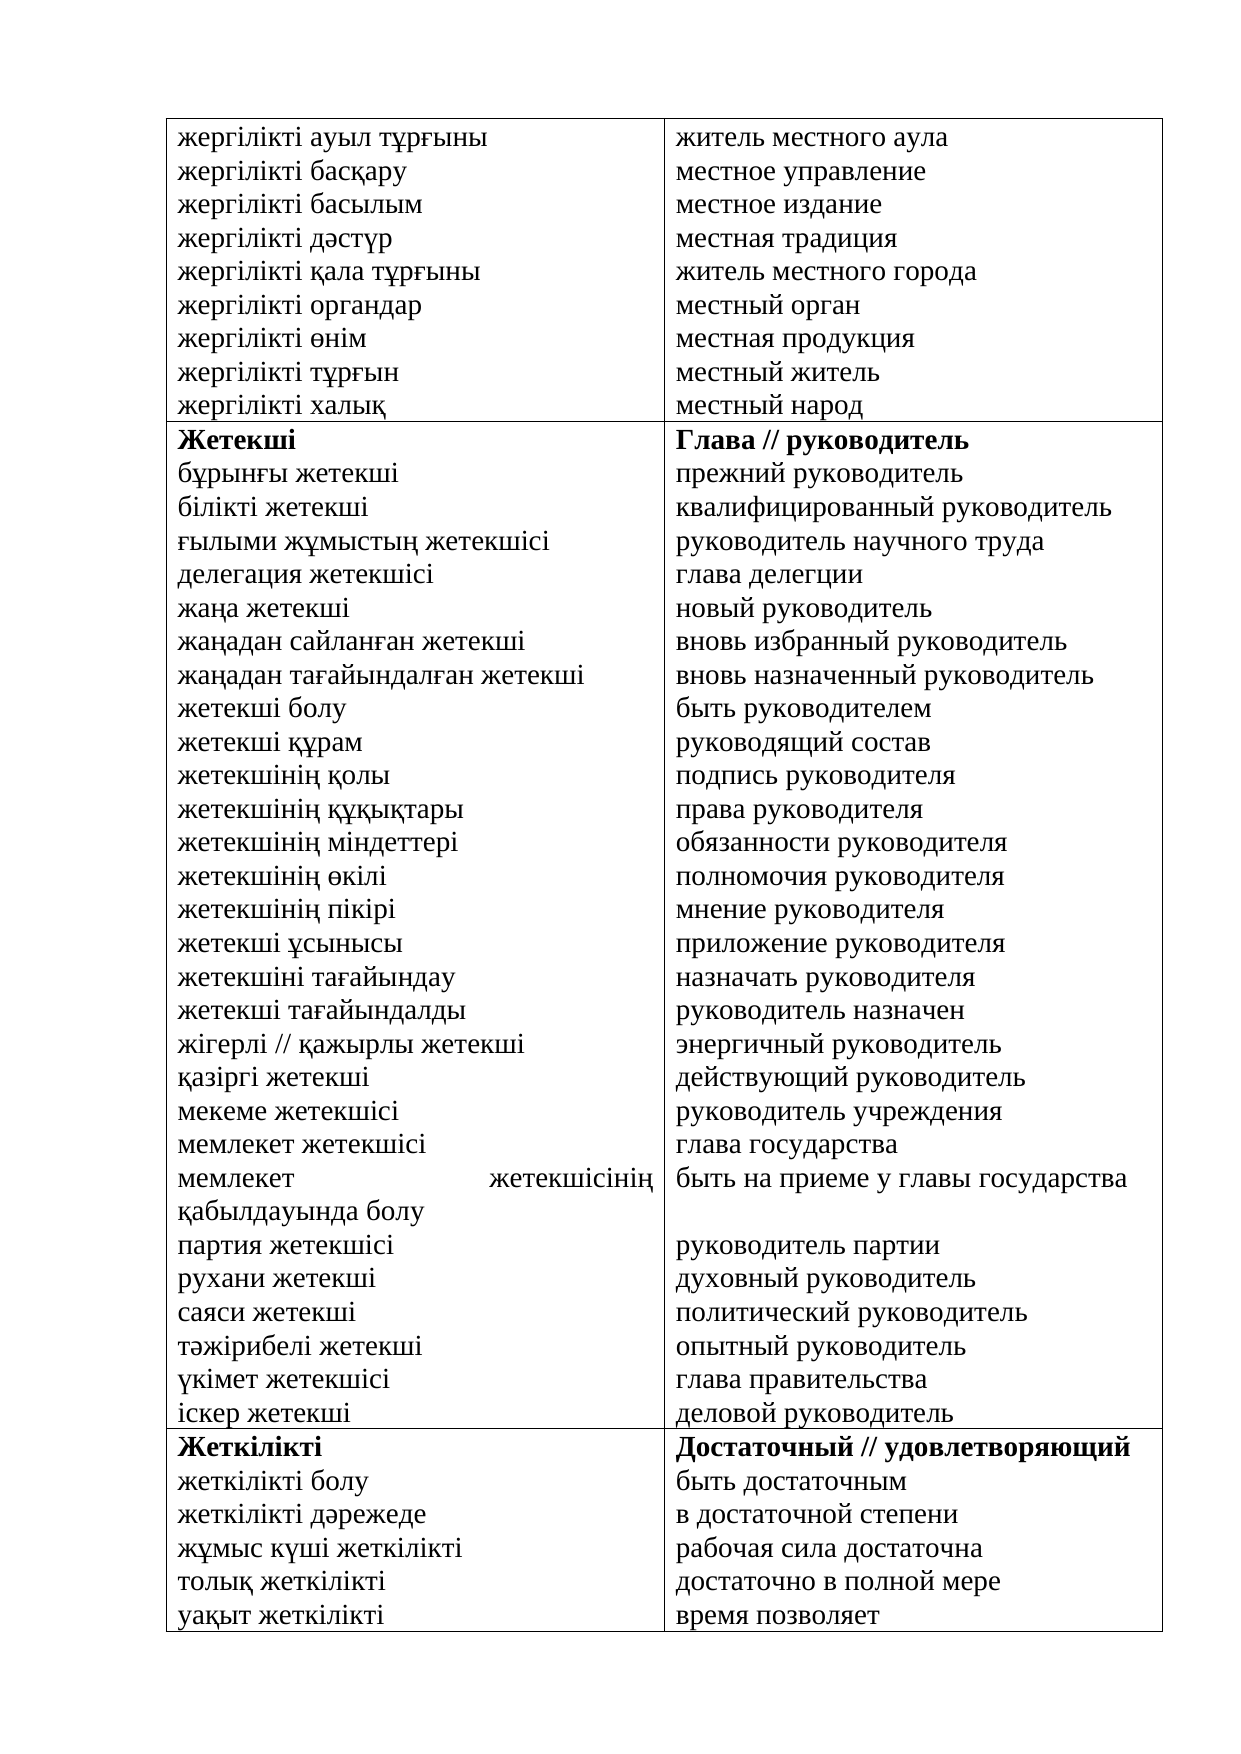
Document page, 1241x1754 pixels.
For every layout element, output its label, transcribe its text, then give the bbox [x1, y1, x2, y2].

table_cell Жетекші бұрынғы жетекші білікті жетекші ғылыми жұмыстың жетекшісі делегация жетекшісі жаңа жетекші жаңадан сайланған жетекші жаңадан тағайындалған жетекші жетекші болу жетекші құрам жетекшінің қолы жетекшінің құқықтары жетекшінің міндеттері жетекшінің өкілі жетекшінің пікірі жетекші ұсынысы жетекшіні тағайындау жетекші тағайындалды жігерлі // қажырлы жетекші қазіргі жетекші мекеме жетекшісі мемлекет жетекшісі мемлекет жетекшісінің қабылдауында болу партия жетекшісі рухани жетекші саяси жетекші тәжірибелі жетекші үкімет жетекшісі іскер жетекші [167, 422, 664, 1428]
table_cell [167, 119, 664, 421]
table_cell Достаточный // удовлетворяющий быть достаточным в достаточной степени рабочая сила достаточна достаточно в полной мере время позволяет [665, 1429, 1162, 1631]
table_cell Глава // руководитель прежний руководитель квалифицированный руководитель руководитель научного труда глава делегции новый руководитель вновь избранный руководитель вновь назначенный руководитель быть руководителем руководящий состав подпись руководителя права руководителя обязанности руководителя полномочия руководителя мнение руководителя приложение руководителя назначать руководителя руководитель назначен энергичный руководитель действующий руководитель руководитель учреждения глава государства быть на приеме у главы государства руководитель партии духовный руководитель политический руководитель опытный руководитель глава правительства деловой руководитель [665, 422, 1162, 1428]
table_cell Жеткілікті жеткілікті болу жеткілікті дәрежеде жұмыс күші жеткілікті толық жеткілікті уақыт жеткілікті [167, 1429, 664, 1631]
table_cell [665, 119, 1162, 421]
